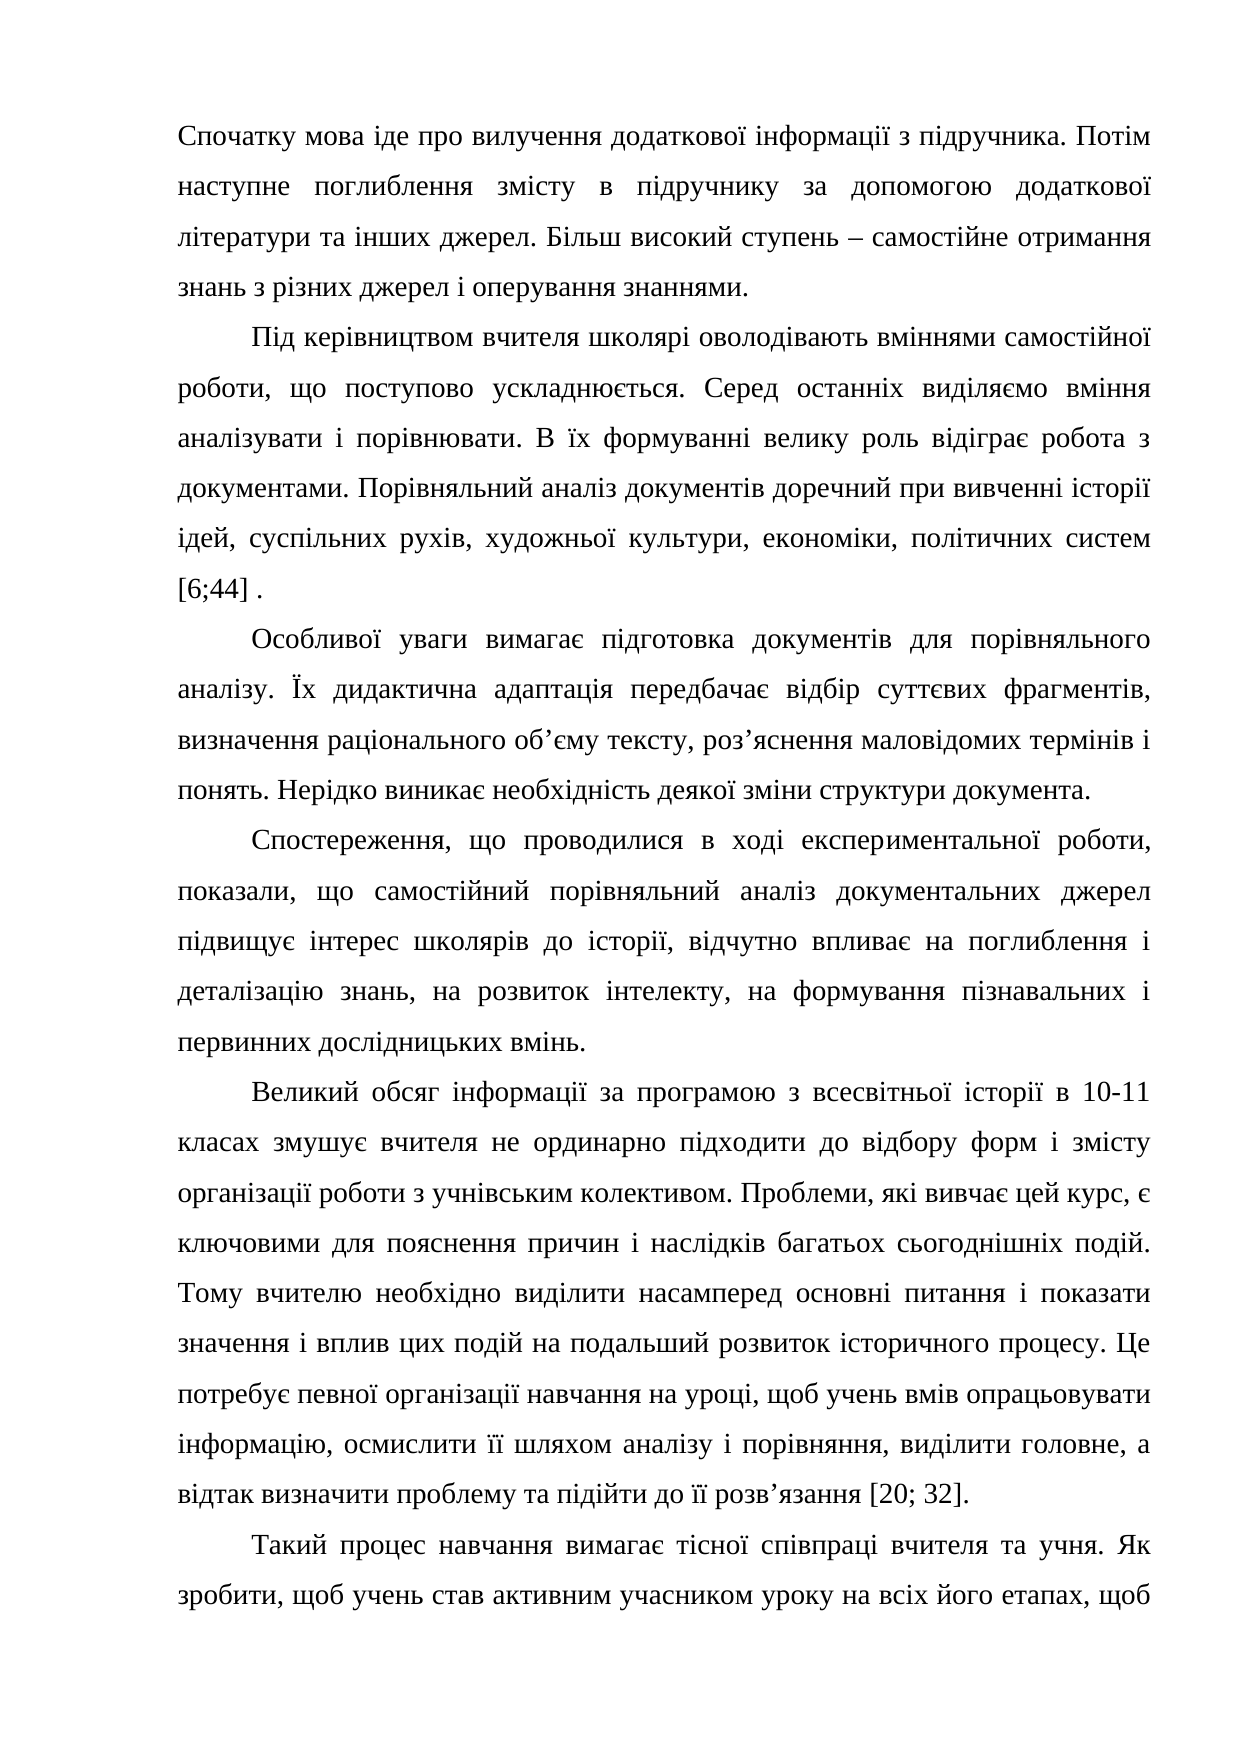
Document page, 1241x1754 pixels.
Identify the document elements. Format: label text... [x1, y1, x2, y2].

text Під керівництвом вчителя школярі оволодівають вміннями самостійної роботи, що поступово ускладнюється. Серед останніх виділяємо вміння аналізувати і порівнювати. В їх формуванні велику роль відіграє робота з документами. Порівняльний аналіз документів доречний при вивченні історії ідей, суспільних рухів, художньої культури, економіки, політичних систем [6;44] . [177, 319, 1152, 604]
text Спостереження, що проводилися в ході експериментальної роботи, показали, що самостійний порівняльний аналіз документальних джерел підвищує інтерес школярів до історії, відчутно впливає на поглиблення і деталізацію знань, на розвиток інтелекту, на формування пізнавальних і первинних дослідницьких вмінь. [177, 822, 1152, 1057]
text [177, 118, 1152, 303]
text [177, 1527, 1152, 1611]
text Особливої уваги вимагає підготовка документів для порівняльного аналізу. Їх дидактична адаптація передбачає відбір суттєвих фрагментів, визначення раціонального об’єму тексту, роз’яснення маловідомих термінів і понять. Нерідко виникає необхідність деякої зміни структури документа. [177, 621, 1152, 806]
text Великий обсяг інформації за програмою з всесвітньої історії в 10-11 класах змушує вчителя не ординарно підходити до відбору форм і змісту організації роботи з учнівським колективом. Проблеми, які вивчає цей курс, є ключовими для пояснення причин і наслідків багатьох сьогоднішніх подій. Тому вчителю необхідно виділити насамперед основні питання і показати значення і вплив цих подій на подальший розвиток історичного процесу. Це потребує певної організації навчання на уроці, щоб учень вмів опрацьовувати інформацію, осмислити її шляхом аналізу і порівняння, виділити головне, а відтак визначити проблему та підійти до її розв’язання [20; 32]. [177, 1074, 1152, 1510]
